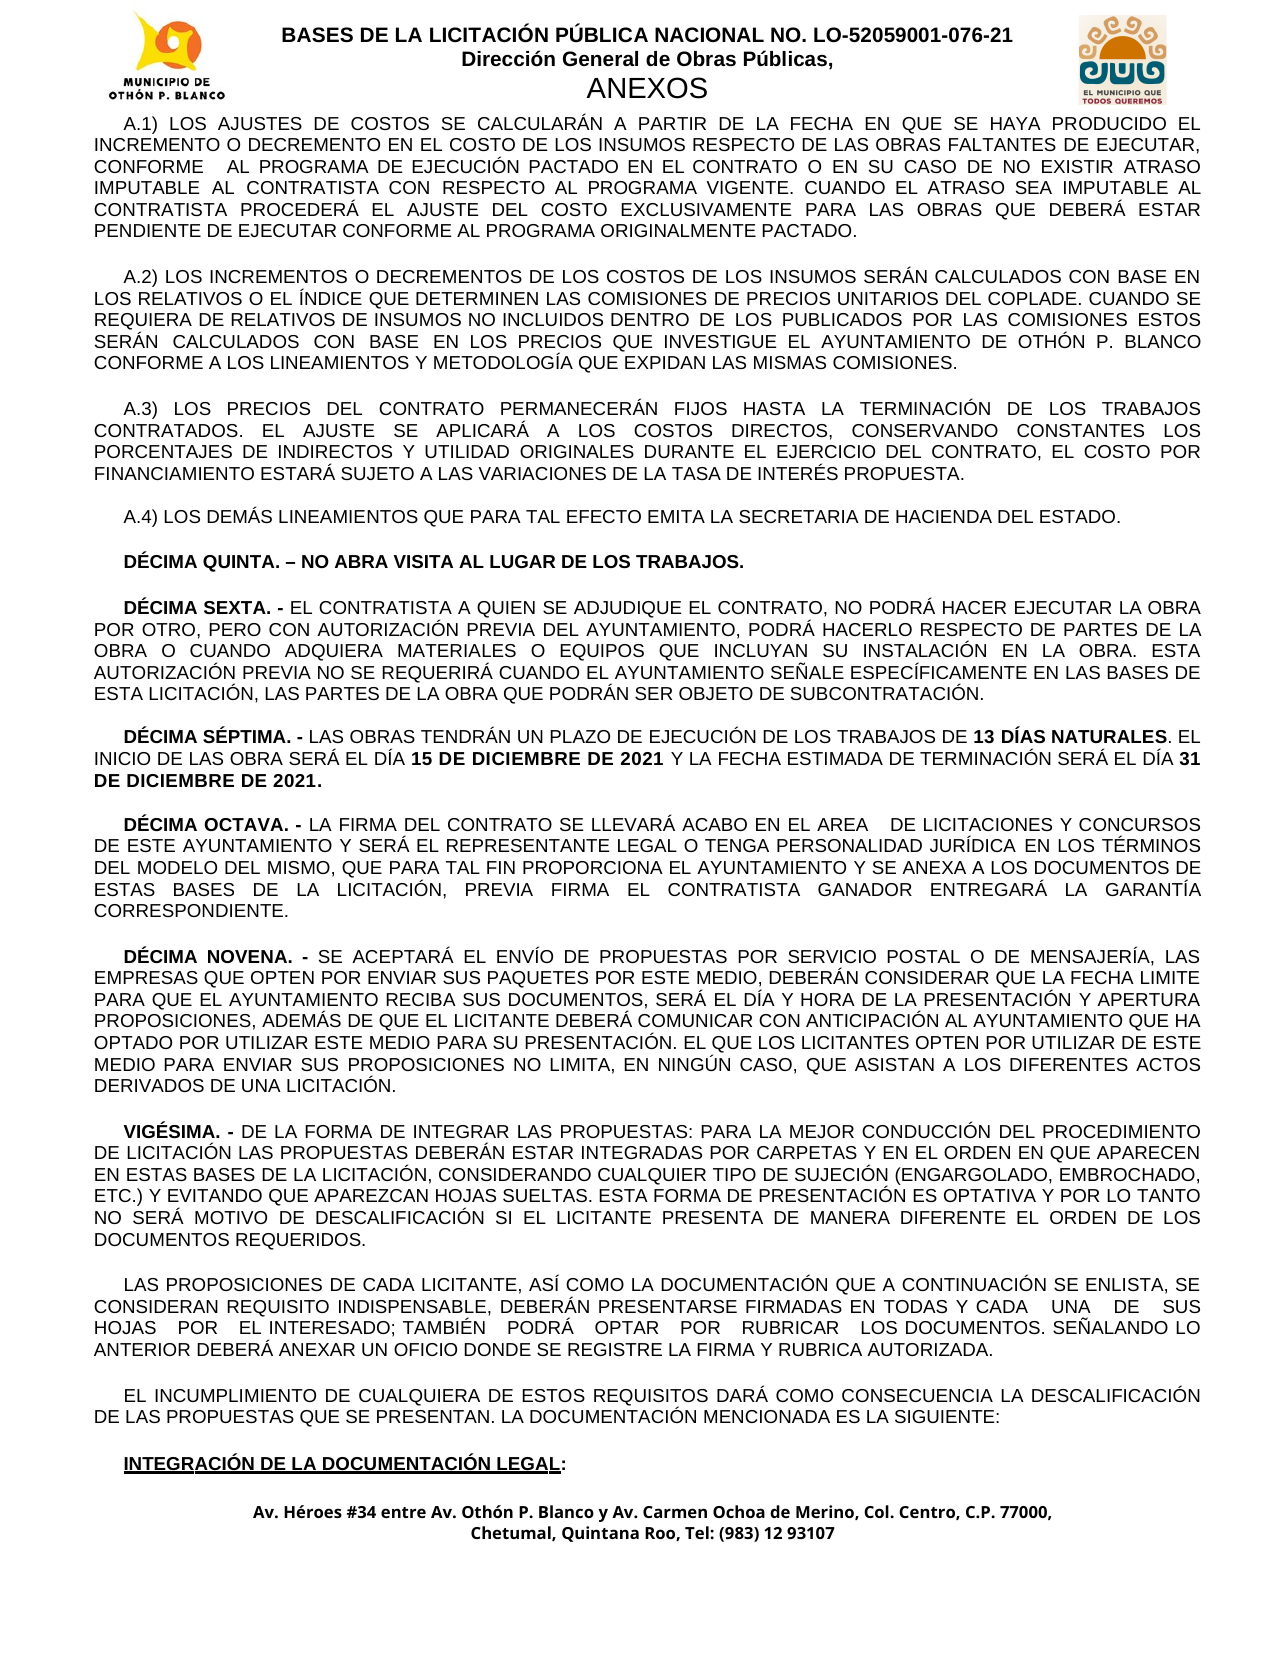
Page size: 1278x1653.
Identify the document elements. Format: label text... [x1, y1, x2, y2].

picture [104, 0, 237, 112]
text DÉCIMA NOVENA. - SE ACEPTARÁ EL ENVÍO DE PROPUESTAS POR SERVICIO POSTAL O DE MENSAJERÍA, LAS EMPRESAS QUE OPTEN POR ENVIAR SUS PAQUETES POR ESTE MEDIO, DEBERÁN CONSIDERAR QUE LA FECHA LIMITE PARA QUE EL AYUNTAMIENTO RECIBA SUS DOCUMENTOS, SERÁ EL DÍA Y HORA DE LA PRESENTACIÓN Y APERTURA PROPOSICIONES, ADEMÁS DE QUE EL LICITANTE DEBERÁ COMUNICAR CON ANTICIPACIÓN AL AYUNTAMIENTO QUE HA OPTADO POR UTILIZAR ESTE MEDIO PARA SU PRESENTACIÓN. EL QUE LOS LICITANTES OPTEN POR UTILIZAR DE ESTE MEDIO PARA ENVIAR SUS PROPOSICIONES NO LIMITA, EN NINGÚN CASO, QUE ASISTAN A LOS DIFERENTES ACTOS DERIVADOS DE UNA LICITACIÓN. [94, 946, 1201, 1097]
picture [1078, 15, 1167, 105]
text DÉCIMA SÉPTIMA. - LAS OBRAS TENDRÁN UN PLAZO DE EJECUCIÓN DE LOS TRABAJOS DE 13 DÍAS NATURALES. EL INICIO DE LAS OBRA SERÁ EL DÍA 15 DE DICIEMBRE DE 2021 Y LA FECHA ESTIMADA DE TERMINACIÓN SERÁ EL DÍA 31 DE DICIEMBRE DE 2021. [94, 726, 1201, 791]
text LAS PROPOSICIONES DE CADA LICITANTE, ASÍ COMO LA DOCUMENTACIÓN QUE A CONTINUACIÓN SE ENLISTA, SE CONSIDERAN REQUISITO INDISPENSABLE, DEBERÁN PRESENTARSE FIRMADAS EN TODAS Y CADA UNA DE SUS HOJAS POR EL INTERESADO; TAMBIÉN PODRÁ OPTAR POR RUBRICAR LOS DOCUMENTOS. SEÑALANDO LO ANTERIOR DEBERÁ ANEXAR UN OFICIO DONDE SE REGISTRE LA FIRMA Y RUBRICA AUTORIZADA. [94, 1274, 1201, 1360]
text A.4) LOS DEMÁS LINEAMIENTOS QUE PARA TAL EFECTO EMITA LA SECRETARIA DE HACIENDA DEL ESTADO. [94, 506, 1201, 527]
text VIGÉSIMA. - DE LA FORMA DE INTEGRAR LAS PROPUESTAS: PARA LA MEJOR CONDUCCIÓN DEL PROCEDIMIENTO DE LICITACIÓN LAS PROPUESTAS DEBERÁN ESTAR INTEGRADAS POR CARPETAS Y EN EL ORDEN EN QUE APARECEN EN ESTAS BASES DE LA LICITACIÓN, CONSIDERANDO CUALQUIER TIPO DE SUJECIÓN (ENGARGOLADO, EMBROCHADO, ETC.) Y EVITANDO QUE APAREZCAN HOJAS SUELTAS. ESTA FORMA DE PRESENTACIÓN ES OPTATIVA Y POR LO TANTO NO SERÁ MOTIVO DE DESCALIFICACIÓN SI EL LICITANTE PRESENTA DE MANERA DIFERENTE EL ORDEN DE LOS DOCUMENTOS REQUERIDOS. [94, 1121, 1201, 1250]
text A.2) LOS INCREMENTOS O DECREMENTOS DE LOS COSTOS DE LOS INSUMOS SERÁN CALCULADOS CON BASE EN LOS RELATIVOS O EL ÍNDICE QUE DETERMINEN LAS COMISIONES DE PRECIOS UNITARIOS DEL COPLADE. CUANDO SE REQUIERA DE RELATIVOS DE INSUMOS NO INCLUIDOS DENTRO DE LOS PUBLICADOS POR LAS COMISIONES ESTOS SERÁN CALCULADOS CON BASE EN LOS PRECIOS QUE INVESTIGUE EL AYUNTAMIENTO DE OTHÓN P. BLANCO CONFORME A LOS LINEAMIENTOS Y METODOLOGÍA QUE EXPIDAN LAS MISMAS COMISIONES. [94, 266, 1201, 374]
text DÉCIMA OCTAVA. - LA FIRMA DEL CONTRATO SE LLEVARÁ ACABO EN EL AREA DE LICITACIONES Y CONCURSOS DE ESTE AYUNTAMIENTO Y SERÁ EL REPRESENTANTE LEGAL O TENGA PERSONALIDAD JURÍDICA EN LOS TÉRMINOS DEL MODELO DEL MISMO, QUE PARA TAL FIN PROPORCIONA EL AYUNTAMIENTO Y SE ANEXA A LOS DOCUMENTOS DE ESTAS BASES DE LA LICITACIÓN, PREVIA FIRMA EL CONTRATISTA GANADOR ENTREGARÁ LA GARANTÍA CORRESPONDIENTE. [94, 814, 1201, 922]
text A.1) LOS AJUSTES DE COSTOS SE CALCULARÁN A PARTIR DE LA FECHA EN QUE SE HAYA PRODUCIDO EL INCREMENTO O DECREMENTO EN EL COSTO DE LOS INSUMOS RESPECTO DE LAS OBRAS FALTANTES DE EJECUTAR, CONFORME AL PROGRAMA DE EJECUCIÓN PACTADO EN EL CONTRATO O EN SU CASO DE NO EXISTIR ATRASO IMPUTABLE AL CONTRATISTA CON RESPECTO AL PROGRAMA VIGENTE. CUANDO EL ATRASO SEA IMPUTABLE AL CONTRATISTA PROCEDERÁ EL AJUSTE DEL COSTO EXCLUSIVAMENTE PARA LAS OBRAS QUE DEBERÁ ESTAR PENDIENTE DE EJECUTAR CONFORME AL PROGRAMA ORIGINALMENTE PACTADO. [94, 112, 1201, 242]
text DÉCIMA QUINTA. – NO ABRA VISITA AL LUGAR DE LOS TRABAJOS. [94, 551, 1201, 573]
text EL INCUMPLIMIENTO DE CUALQUIERA DE ESTOS REQUISITOS DARÁ COMO CONSECUENCIA LA DESCALIFICACIÓN DE LAS PROPUESTAS QUE SE PRESENTAN. LA DOCUMENTACIÓN MENCIONADA ES LA SIGUIENTE: [94, 1384, 1201, 1427]
text INTEGRACIÓN DE LA DOCUMENTACIÓN LEGAL: [94, 1452, 1201, 1474]
text A.3) LOS PRECIOS DEL CONTRATO PERMANECERÁN FIJOS HASTA LA TERMINACIÓN DE LOS TRABAJOS CONTRATADOS. EL AJUSTE SE APLICARÁ A LOS COSTOS DIRECTOS, CONSERVANDO CONSTANTES LOS PORCENTAJES DE INDIRECTOS Y UTILIDAD ORIGINALES DURANTE EL EJERCICIO DEL CONTRATO, EL COSTO POR FINANCIAMIENTO ESTARÁ SUJETO A LAS VARIACIONES DE LA TASA DE INTERÉS PROPUESTA. [94, 398, 1201, 484]
text DÉCIMA SEXTA. - EL CONTRATISTA A QUIEN SE ADJUDIQUE EL CONTRATO, NO PODRÁ HACER EJECUTAR LA OBRA POR OTRO, PERO CON AUTORIZACIÓN PREVIA DEL AYUNTAMIENTO, PODRÁ HACERLO RESPECTO DE PARTES DE LA OBRA O CUANDO ADQUIERA MATERIALES O EQUIPOS QUE INCLUYAN SU INSTALACIÓN EN LA OBRA. ESTA AUTORIZACIÓN PREVIA NO SE REQUERIRÁ CUANDO EL AYUNTAMIENTO SEÑALE ESPECÍFICAMENTE EN LAS BASES DE ESTA LICITACIÓN, LAS PARTES DE LA OBRA QUE PODRÁN SER OBJETO DE SUBCONTRATACIÓN. [94, 597, 1201, 705]
